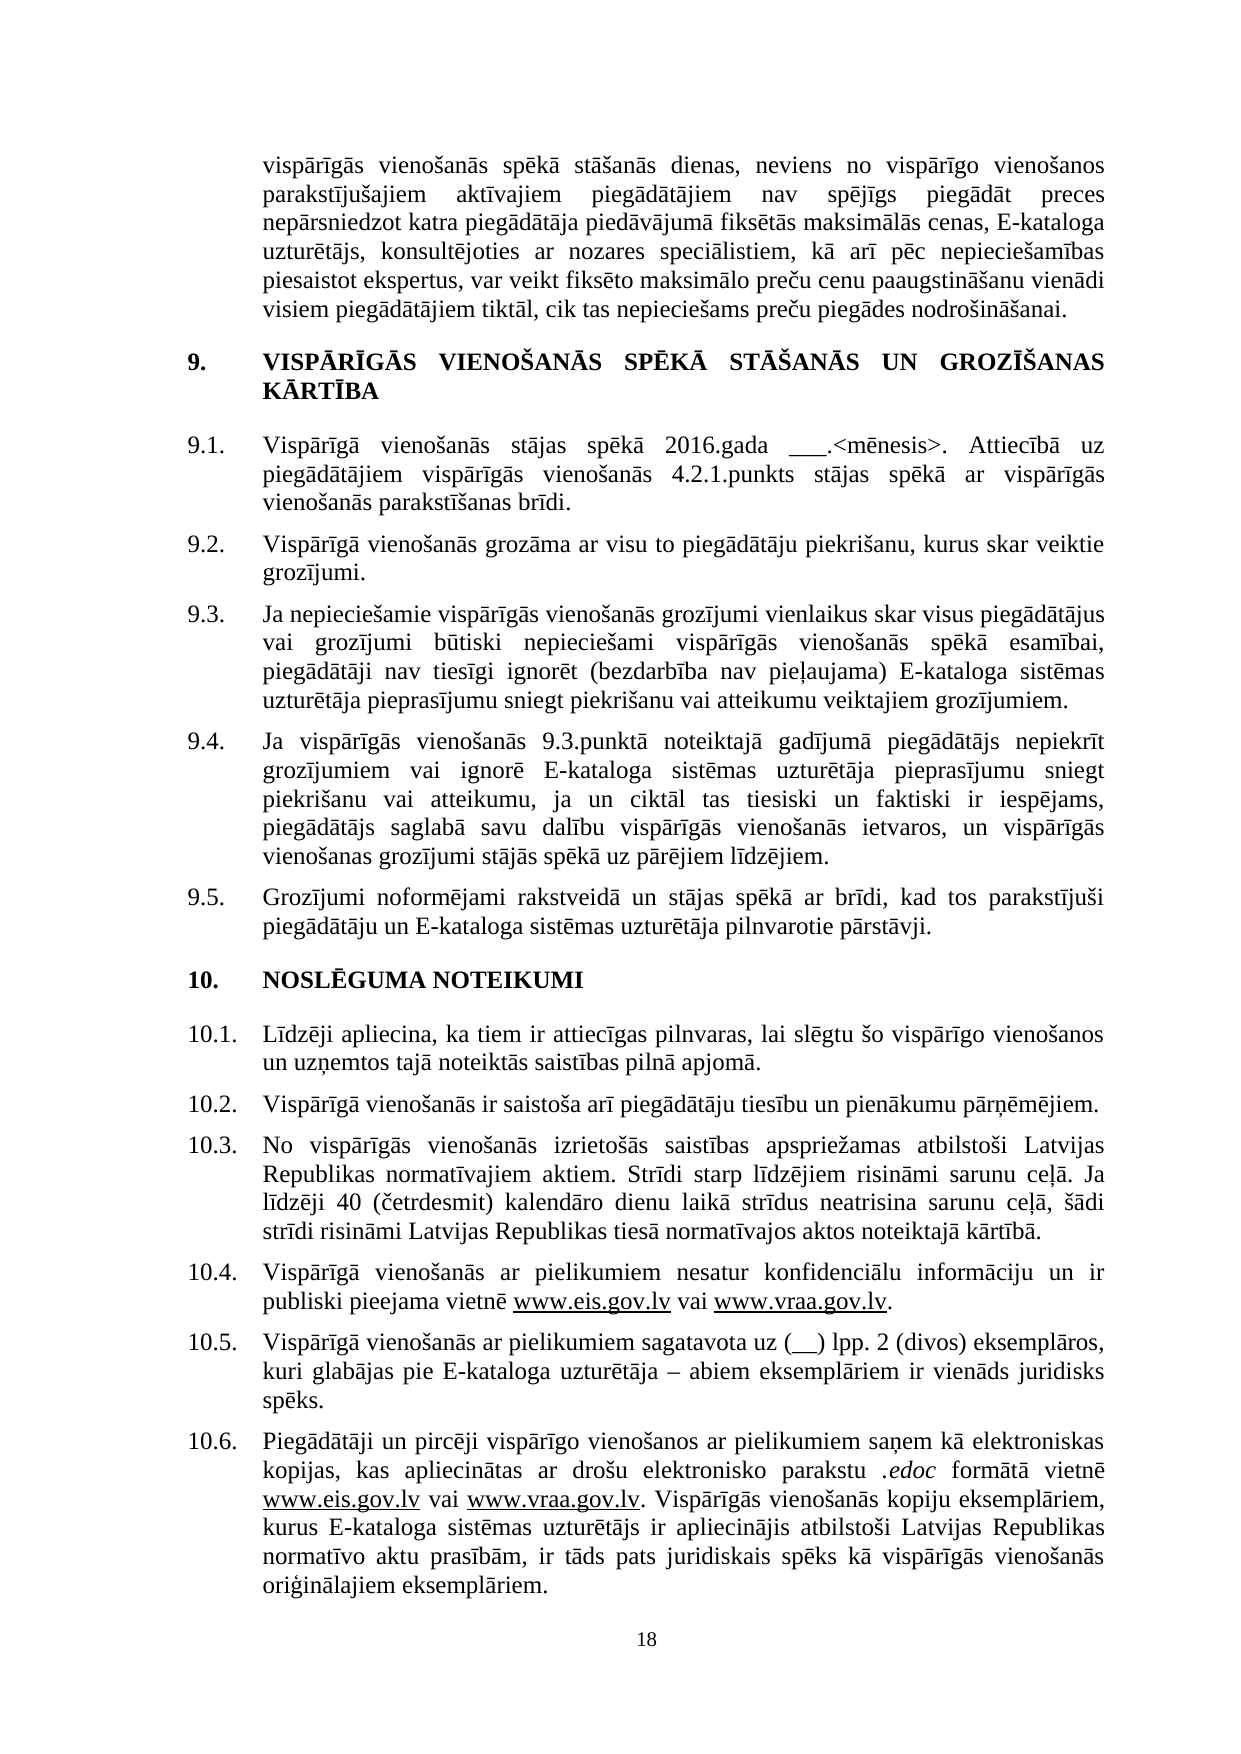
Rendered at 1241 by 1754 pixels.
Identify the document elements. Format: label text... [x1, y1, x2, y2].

text 9.1. Vispārīgā vienošanās stājas spēkā 2016.gada ___.<mēnesis>. Attiecībā uz piegādātājiem vispārīgās vienošanās 4.2.1.punkts stājas spēkā ar vispārīgās vienošanās parakstīšanas brīdi. [187, 430, 1105, 516]
text 10.6. Piegādātāji un pircēji vispārīgo vienošanos ar pielikumiem saņem kā elektroniskas kopijas, kas apliecinātas ar drošu elektronisko parakstu .edoc formātā vietnē www.eis.gov.lv vai www.vraa.gov.lv. Vispārīgās vienošanās kopiju eksemplāriem, kurus E-kataloga sistēmas uzturētājs ir apliecinājis atbilstoši Latvijas Republikas normatīvo aktu prasībām, ir tāds pats juridiskais spēks kā vispārīgās vienošanās oriģinālajiem eksemplāriem. [187, 1426, 1105, 1599]
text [187, 150, 1105, 322]
text 9.2. Vispārīgā vienošanās grozāma ar visu to piegādātāju piekrišanu, kurus skar veiktie grozījumi. [187, 529, 1105, 586]
text 9.3. Ja nepieciešamie vispārīgās vienošanās grozījumi vienlaikus skar visus piegādātājus vai grozījumi būtiski nepieciešami vispārīgās vienošanās spēkā esamībai, piegādātāji nav tiesīgi ignorēt (bezdarbība nav pieļaujama) E-kataloga sistēmas uzturētāja pieprasījumu sniegt piekrišanu vai atteikumu veiktajiem grozījumiem. [187, 599, 1105, 714]
text 10.3. No vispārīgās vienošanās izrietošās saistības apspriežamas atbilstoši Latvijas Republikas normatīvajiem aktiem. Strīdi starp līdzējiem risināmi sarunu ceļā. Ja līdzēji 40 (četrdesmit) kalendāro dienu laikā strīdus neatrisina sarunu ceļā, šādi strīdi risināmi Latvijas Republikas tiesā normatīvajos aktos noteiktajā kārtībā. [187, 1130, 1105, 1245]
text 10.1. Līdzēji apliecina, ka tiem ir attiecīgas pilnvaras, lai slēgtu šo vispārīgo vienošanos un uzņemtos tajā noteiktās saistības pilnā apjomā. [187, 1019, 1105, 1076]
text 9. VISPĀRĪGĀS VIENOŠANĀS SPĒKĀ STĀŠANĀS UN GROZĪŠANAS KĀRTĪBA [187, 347, 1105, 405]
text 9.5. Grozījumi noformējami rakstveidā un stājas spēkā ar brīdi, kad tos parakstījuši piegādātāju un E-kataloga sistēmas uzturētāja pilnvarotie pārstāvji. [187, 882, 1105, 940]
text 10.2. Vispārīgā vienošanās ir saistoša arī piegādātāju tiesību un pienākumu pārņēmējiem. [187, 1089, 1105, 1117]
text 10. NOSLĒGUMA NOTEIKUMI [187, 965, 1105, 994]
text 9.4. Ja vispārīgās vienošanās 9.3.punktā noteiktajā gadījumā piegādātājs nepiekrīt grozījumiem vai ignorē E-kataloga sistēmas uzturētāja pieprasījumu sniegt piekrišanu vai atteikumu, ja un ciktāl tas tiesiski un faktiski ir iespējams, piegādātājs saglabā savu dalību vispārīgās vienošanās ietvaros, un vispārīgās vienošanas grozījumi stājās spēkā uz pārējiem līdzējiem. [187, 726, 1105, 870]
list 10.5. Vispārīgā vienošanās ar pielikumiem sagatavota uz (__) lpp. 2 (divos) eksemplāros, kuri glabājas pie E-kataloga uzturētāja – abiem eksemplāriem ir vienāds juridisks spēks. [187, 1327, 1105, 1414]
text 10.4. Vispārīgā vienošanās ar pielikumiem nesatur konfidenciālu informāciju un ir publiski pieejama vietnē www.eis.gov.lv vai www.vraa.gov.lv. [187, 1257, 1105, 1315]
